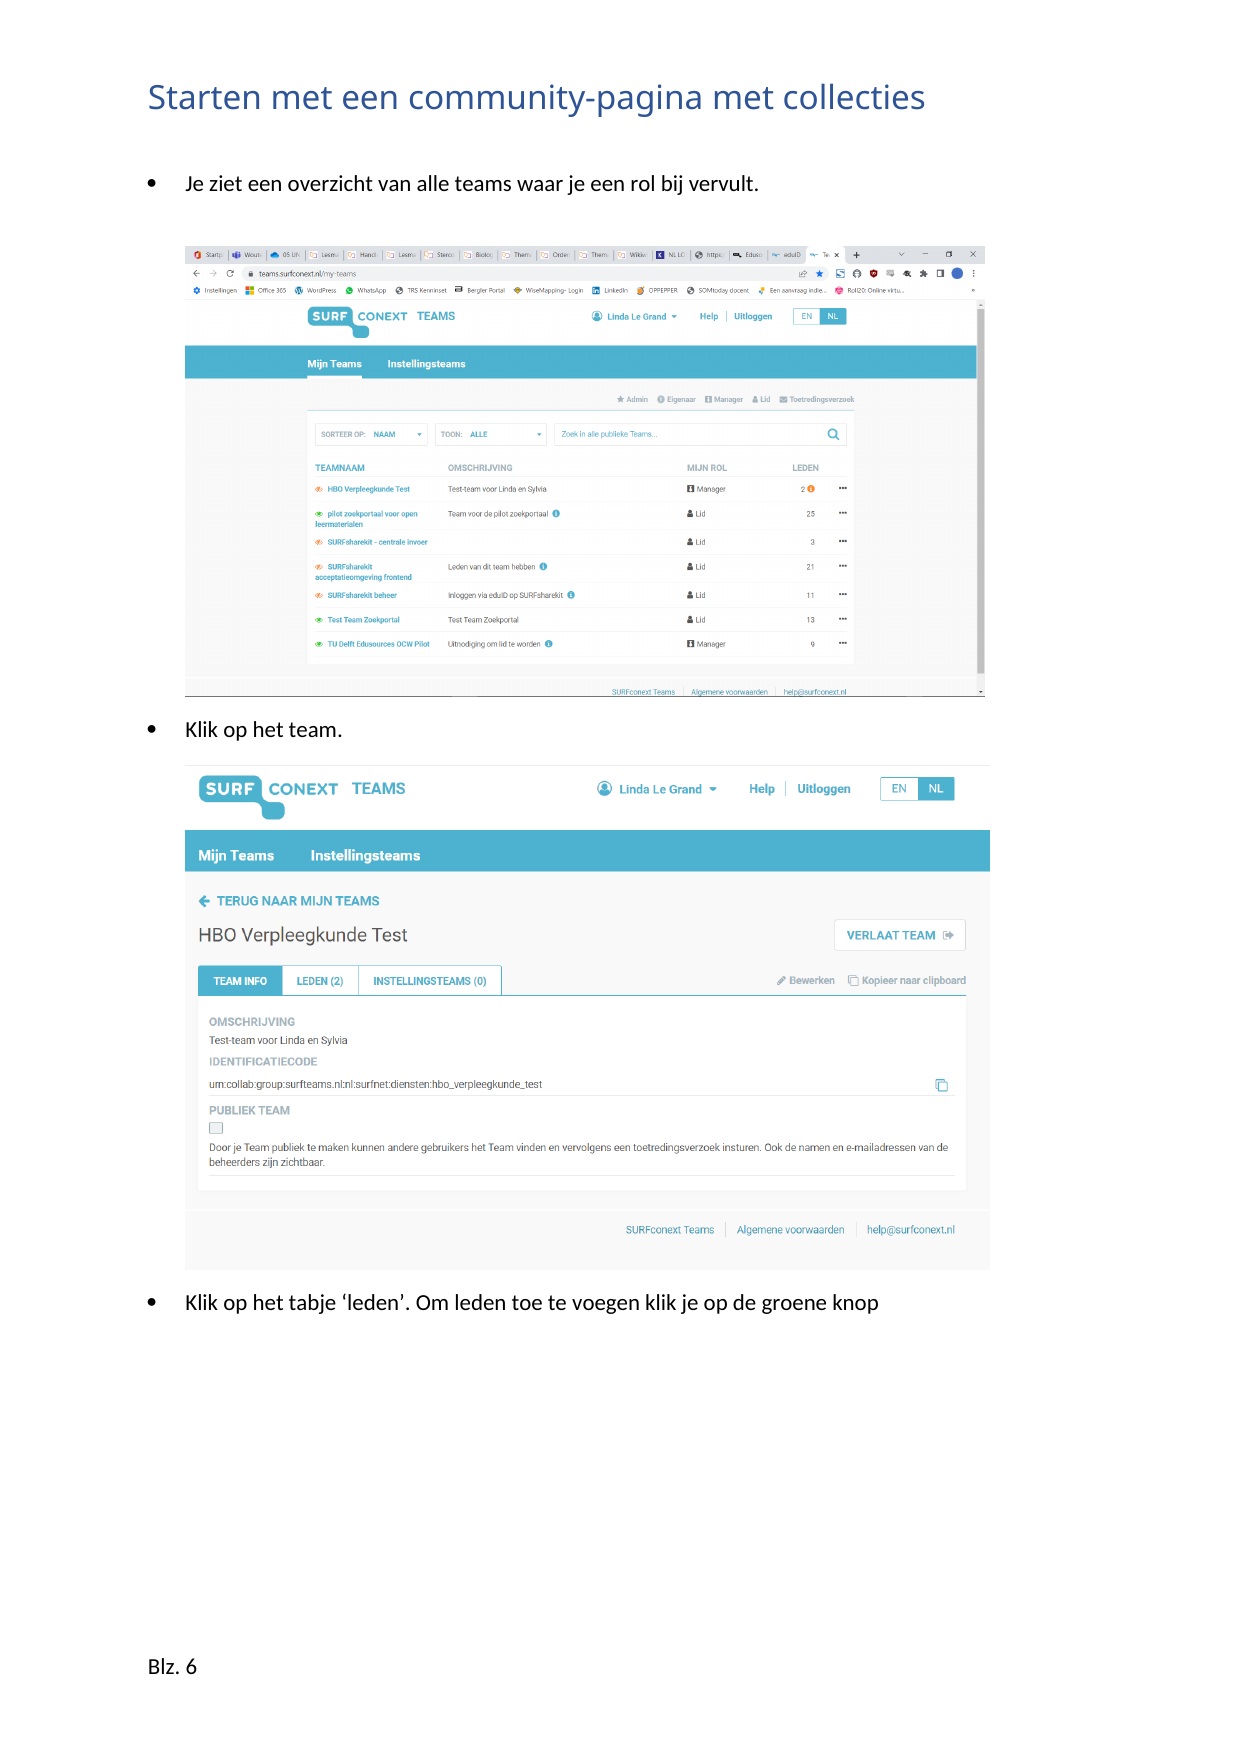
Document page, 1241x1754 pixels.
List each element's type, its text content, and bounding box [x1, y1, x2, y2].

picture [185, 762, 990, 1270]
list Klik op het tabje ‘leden’. Om leden toe te voegen klik je op de groene knop [148, 1288, 1093, 1317]
list Klik op het team. [148, 715, 1093, 743]
picture [185, 246, 985, 697]
list Je ziet een overzicht van alle teams waar je een rol bij vervult. [148, 169, 1093, 228]
